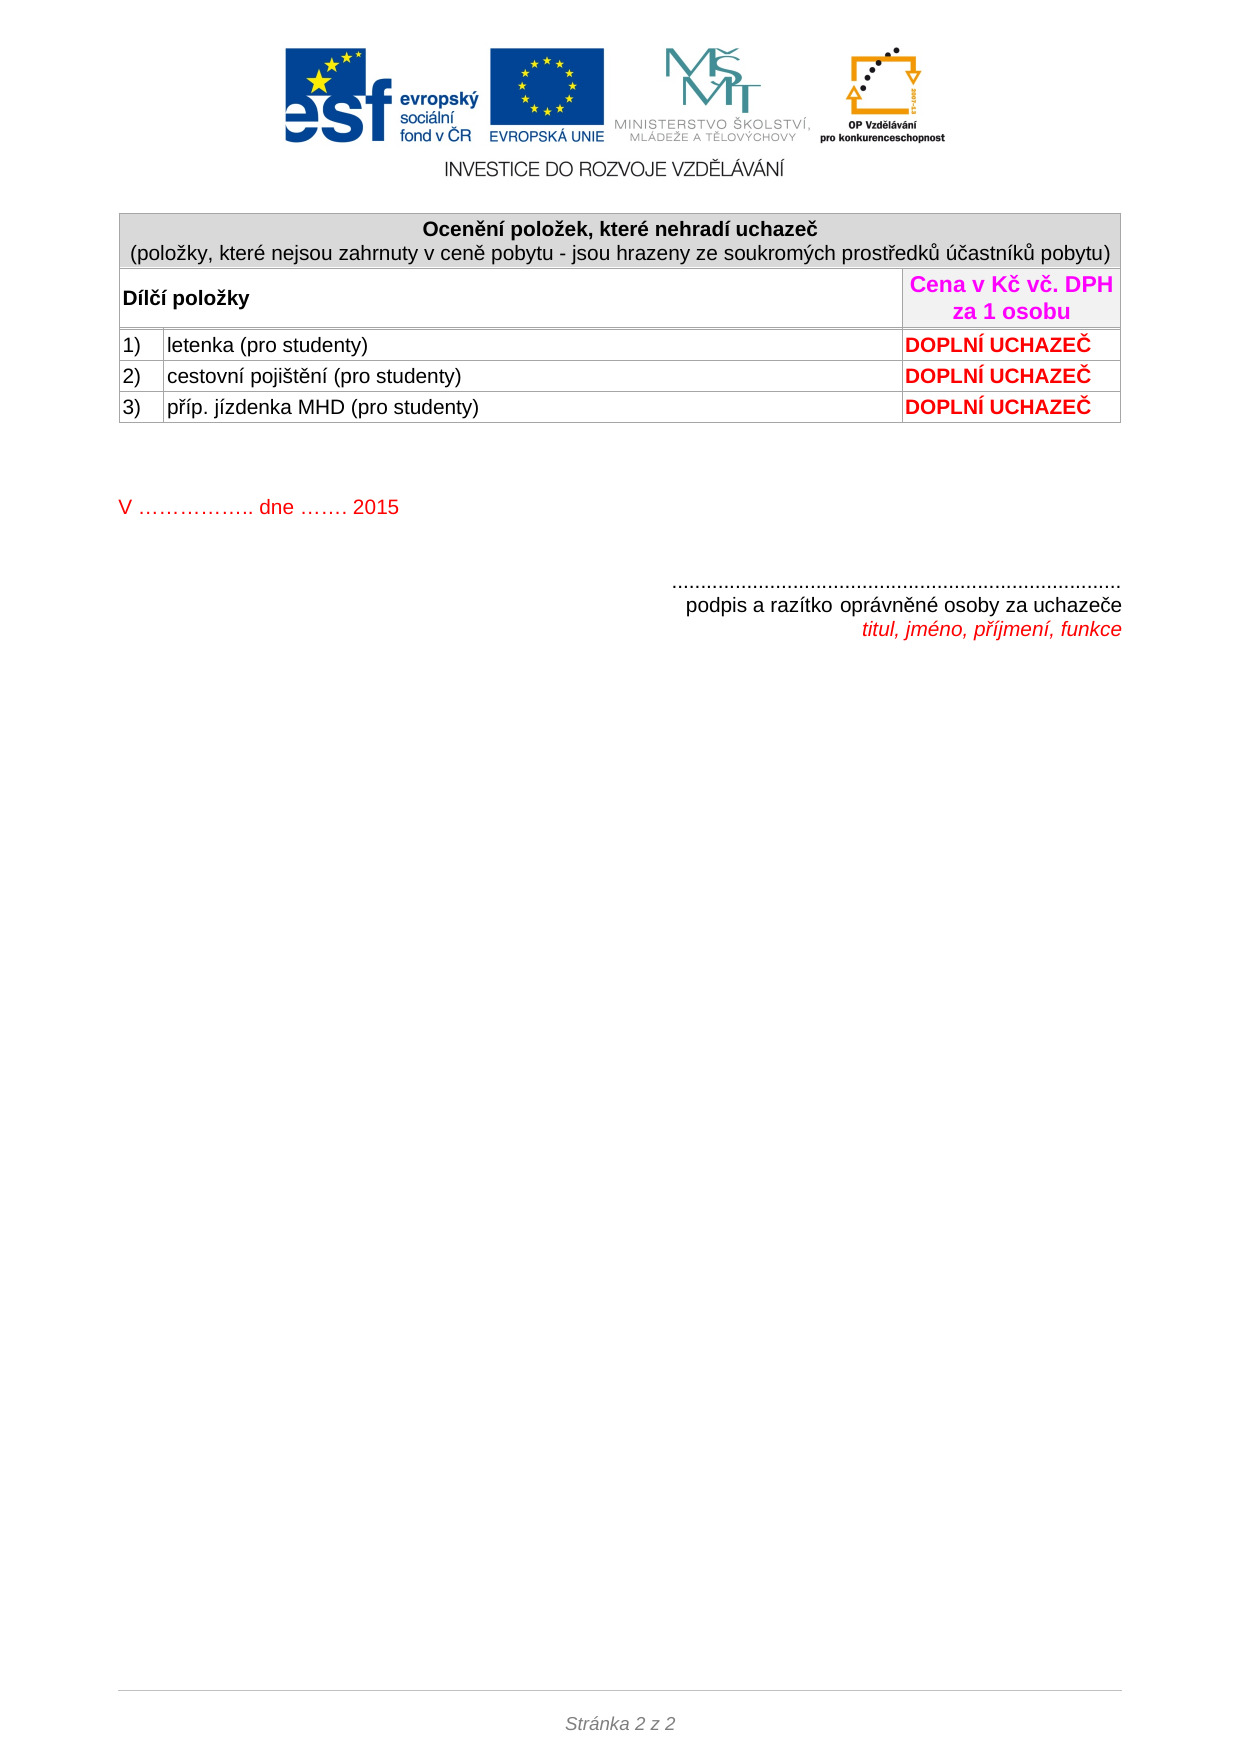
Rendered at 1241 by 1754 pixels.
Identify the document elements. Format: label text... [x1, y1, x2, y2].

table_cell letenka (pro studenty) [164, 330, 902, 360]
table_cell 3) [120, 392, 163, 422]
table_cell 2) [120, 361, 163, 391]
table_cell DOPLNÍ UCHAZEČ [903, 392, 1120, 422]
table_header Ocenění položek, které nehradí uchazeč (položky, které nejsou zahrnuty v ceně pobytu - jsou hrazeny ze soukromých prostředků účastníků pobytu) [120, 214, 1120, 267]
text titul, jméno, příjmení, funkce [118, 617, 1122, 641]
table_cell příp. jízdenka MHD (pro studenty) [164, 392, 902, 422]
table_cell DOPLNÍ UCHAZEČ [903, 361, 1120, 391]
picture [250, 38, 990, 182]
text V …………….. dne ……. 2015 [118, 494, 1122, 518]
table_cell cestovní pojištění (pro studenty) [164, 361, 902, 391]
table_cell DOPLNÍ UCHAZEČ [903, 330, 1120, 360]
text .............................................................................. [118, 569, 1122, 593]
table_cell 1) [120, 330, 163, 360]
text podpis a razítko oprávněné osoby za uchazeče [118, 593, 1122, 617]
table_cell Dílčí položky [120, 269, 902, 327]
table_cell Cena v Kč vč. DPH za 1 osobu [903, 269, 1120, 327]
